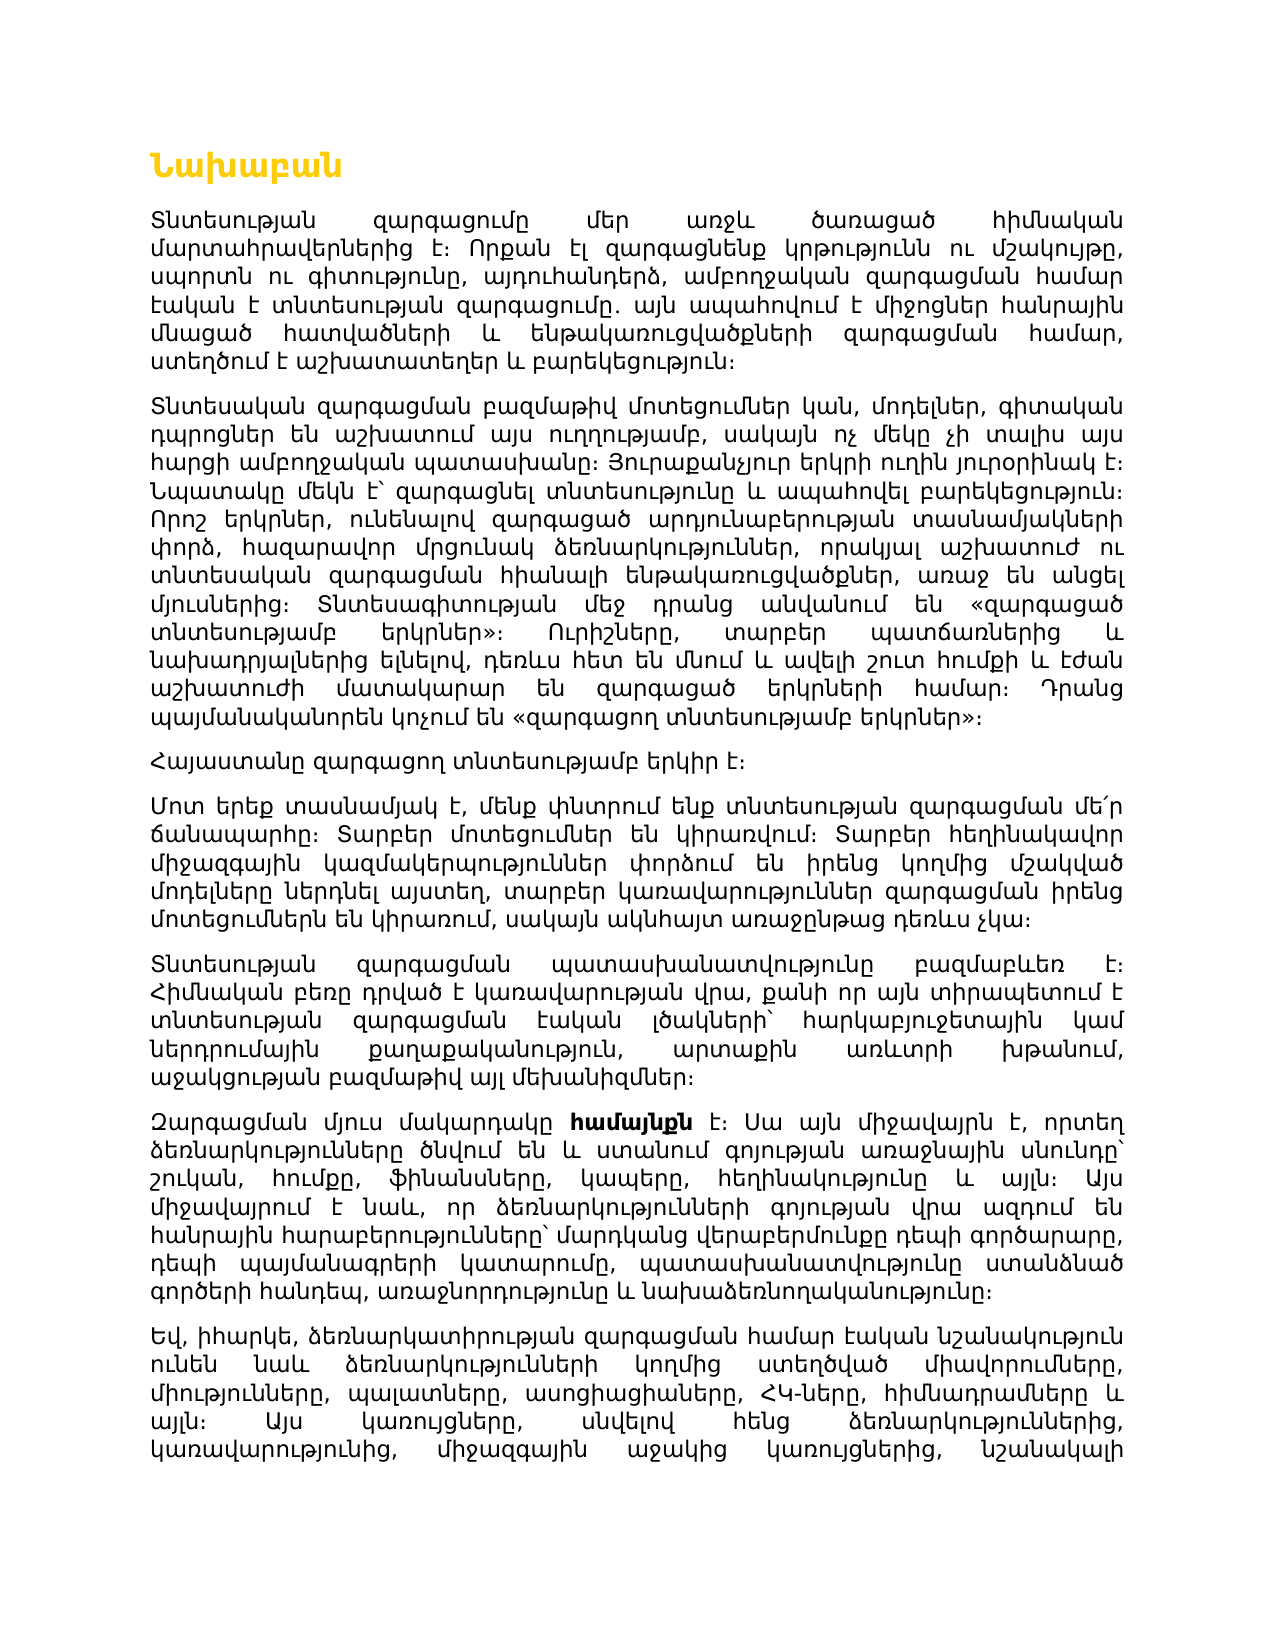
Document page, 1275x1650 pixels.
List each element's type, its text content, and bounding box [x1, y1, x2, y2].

text Տնտեսական զարգացման բազմաթիվ մոտեցումներ կան, մոդելներ, գիտական դպրոցներ են աշխատում այս ուղղությամբ, սակայն ոչ մեկը չի տալիս այս հարցի ամբողջական պատասխանը։ Յուրաքանչյուր երկրի ուղին յուրօրինակ է։ Նպատակը մեկն է՝ զարգացնել տնտեսությունը և ապահովել բարեկեցություն։ Որոշ երկրներ, ունենալով զարգացած արդյունաբերության տասնամյակների փորձ, հազարավոր մրցունակ ձեռնարկություններ, որակյալ աշխատուժ ու տնտեսական զարգացման հիանալի ենթակառուցվածքներ, առաջ են անցել մյուսներից։ Տնտեսագիտության մեջ դրանց անվանում են «զարգացած տնտեսությամբ երկրներ»։ Ուրիշները, տարբեր պատճառներից և նախադրյալներից ելնելով, դեռևս հետ են մնում և ավելի շուտ հումքի և էժան աշխատուժի մատակարար են զարգացած երկրների համար։ Դրանց պայմանականորեն կոչում են «զարգացող տնտեսությամբ երկրներ»։ [150, 393, 1125, 730]
subtitle Նախաբան [150, 147, 1125, 186]
text Զարգացման մյուս մակարդակը համայնքն է։ Սա այն միջավայրն է, որտեղ ձեռնարկությունները ծնվում են և ստանում գոյության առաջնային սնունդը՝ շուկան, հումքը, ֆինանսները, կապերը, հեղինակությունը և այլն։ Այս միջավայրում է նաև, որ ձեռնարկությունների գոյության վրա ազդում են հանրային հարաբերությունները՝ մարդկանց վերաբերմունքը դեպի գործարարը, դեպի պայմանագրերի կատարումը, պատասխանատվությունը ստանձնած գործերի հանդեպ, առաջնորդությունը և նախաձեռնողականությունը։ [150, 1109, 1125, 1305]
text Մոտ երեք տասնամյակ է, մենք փնտրում ենք տնտեսության զարգացման մե՛ր ճանապարհը։ Տարբեր մոտեցումներ են կիրառվում։ Տարբեր հեղինակավոր միջազգային կազմակերպություններ փորձում են իրենց կողմից մշակված մոդելները ներդնել այստեղ, տարբեր կառավարություններ զարգացման իրենց մոտեցումներն են կիրառում, սակայն ակնհայտ առաջընթաց դեռևս չկա։ [150, 793, 1125, 933]
text Տնտեսության զարգացումը մեր առջև ծառացած հիմնական մարտահրավերներից է։ Որքան էլ զարգացնենք կրթությունն ու մշակույթը, սպորտն ու գիտությունը, այդուհանդերձ, ամբողջական զարգացման համար էական է տնտեսության զարգացումը․ այն ապահովում է միջոցներ հանրային մնացած հատվածների և ենթակառուցվածքների զարգացման համար, ստեղծում է աշխատատեղեր և բարեկեցություն։ [150, 207, 1125, 375]
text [150, 1323, 1125, 1463]
text Հայաստանը զարգացող տնտեսությամբ երկիր է։ [150, 748, 1125, 775]
text Տնտեսության զարգացման պատասխանատվությունը բազմաբևեռ է։ Հիմնական բեռը դրված է կառավարության վրա, քանի որ այն տիրապետում է տնտեսության զարգացման էական լծակների՝ հարկաբյուջետային կամ ներդրումային քաղաքականություն, արտաքին առևտրի խթանում, աջակցության բազմաթիվ այլ մեխանիզմներ։ [150, 951, 1125, 1091]
